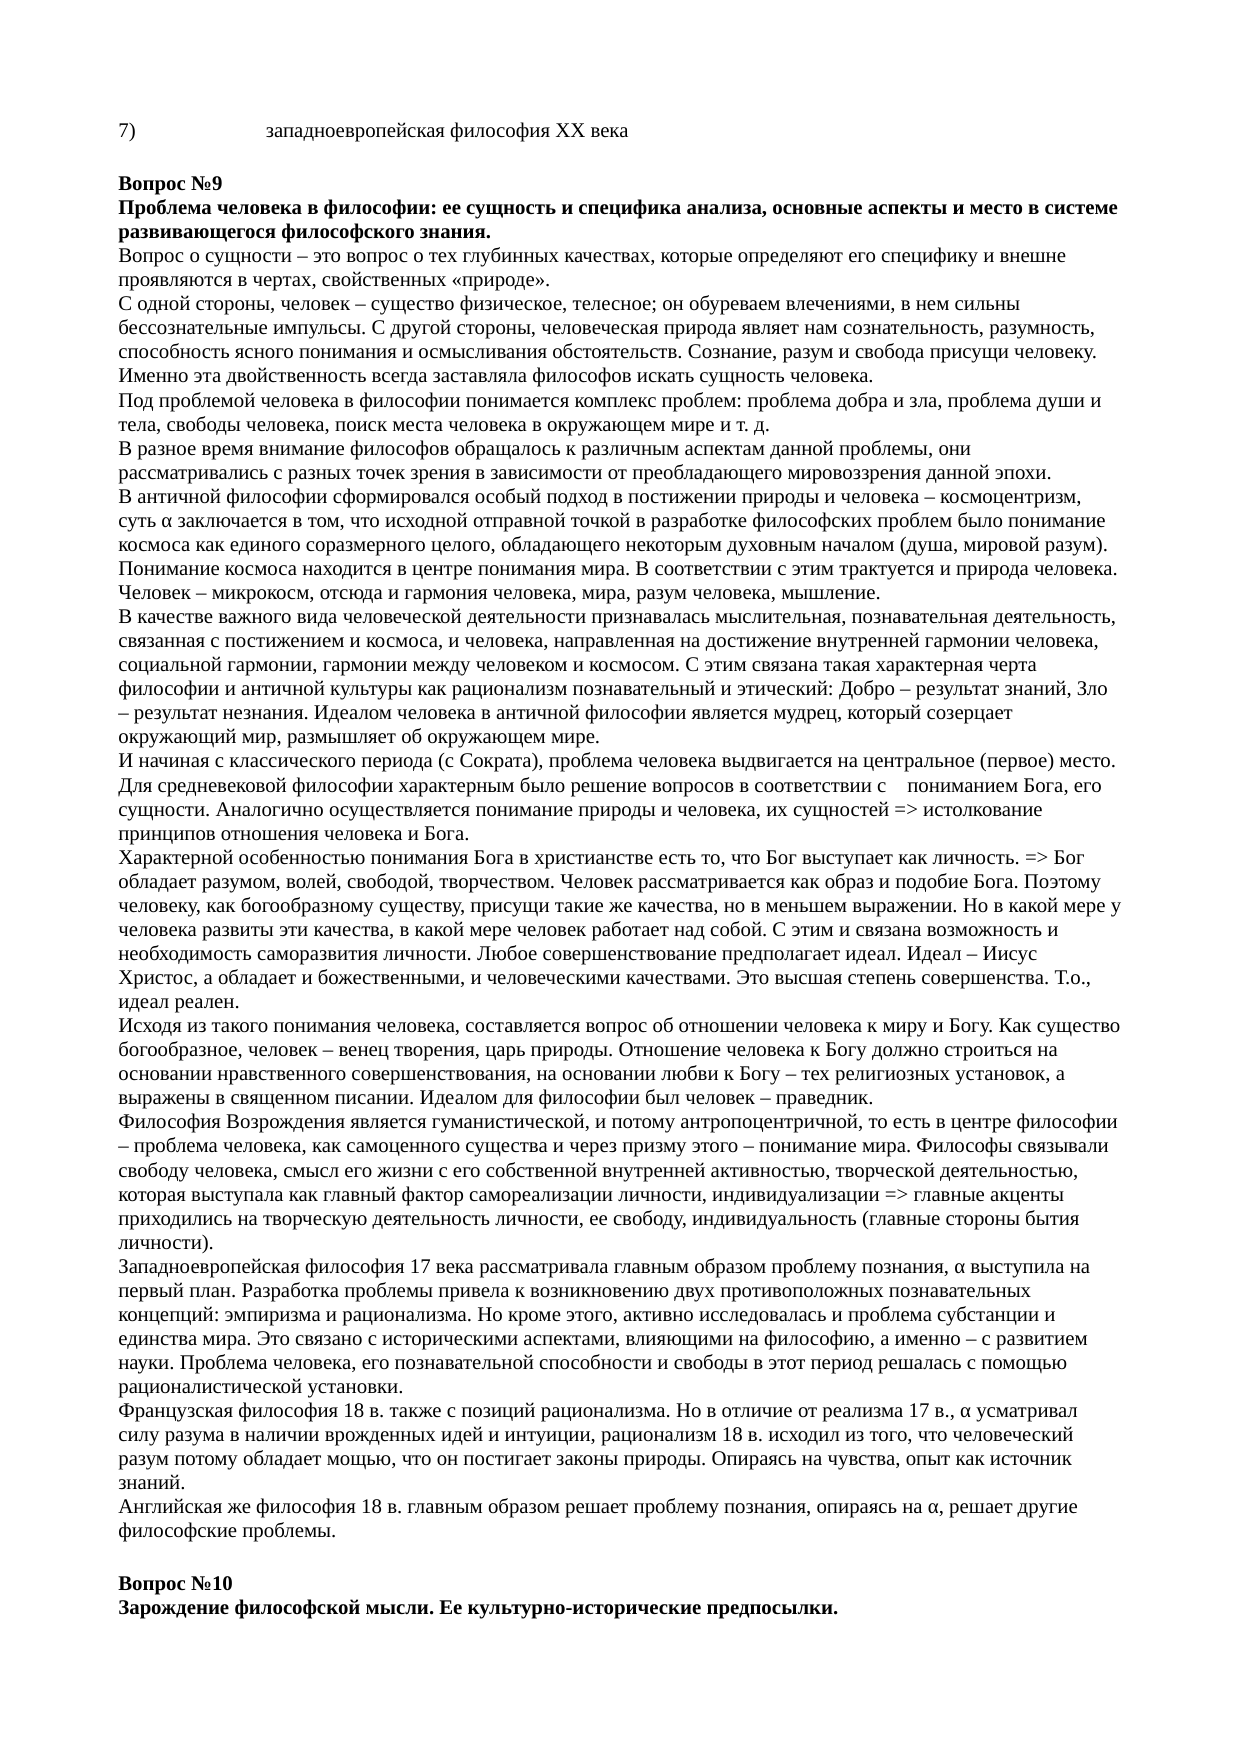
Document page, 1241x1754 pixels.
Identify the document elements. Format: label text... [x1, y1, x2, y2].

text Для средневековой философии характерным было решение вопросов в соответствии с пониманием Бога, его сущности. Аналогично осуществляется понимание природы и человека, их сущностей => истолкование принципов отношения человека и Бога. [118, 772, 1122, 845]
text Французская философия 18 в. также с позиций рационализма. Но в отличие от реализма 17 в., α усматривал силу разума в наличии врожденных идей и интуиции, рационализм 18 в. исходил из того, что человеческий разум потому обладает мощью, что он постигает законы природы. Опираясь на чувства, опыт как источник знаний. [118, 1398, 1122, 1494]
text Философия Возрождения является гуманистической, и потому антропоцентричной, то есть в центре философии – проблема человека, как самоценного существа и через призму этого – понимание мира. Философы связывали свободу человека, смысл его жизни с его собственной внутренней активностью, творческой деятельностью, которая выступала как главный фактор самореализации личности, индивидуализации => главные акценты приходились на творческую деятельность личности, ее свободу, индивидуальность (главные стороны бытия личности). [118, 1109, 1122, 1254]
text Вопрос №10 [118, 1571, 1122, 1595]
text Зарождение философской мысли. Ее культурно-исторические предпосылки. [118, 1595, 1122, 1619]
text Под проблемой человека в философии понимается комплекс проблем: проблема добра и зла, проблема души и тела, свободы человека, поиск места человека в окружающем мире и т. д. [118, 387, 1122, 436]
text Вопрос о сущности – это вопрос о тех глубинных качествах, которые определяют его специфику и внешне проявляются в чертах, свойственных «природе». [118, 243, 1122, 291]
text Проблема человека в философии: ее сущность и специфика анализа, основные аспекты и место в системе развивающегося философского знания. [118, 195, 1122, 243]
text В разное время внимание философов обращалось к различным аспектам данной проблемы, они рассматривались с разных точек зрения в зависимости от преобладающего мировоззрения данной эпохи. [118, 436, 1122, 484]
text И начиная с классического периода (с Сократа), проблема человека выдвигается на центральное (первое) место. [118, 748, 1122, 772]
text 7) западноевропейская философия ХХ века [118, 118, 1122, 142]
text С одной стороны, человек – существо физическое, телесное; он обуреваем влечениями, в нем сильны бессознательные импульсы. С другой стороны, человеческая природа являет нам сознательность, разумность, способность ясного понимания и осмысливания обстоятельств. Сознание, разум и свобода присущи человеку. Именно эта двойственность всегда заставляла философов искать сущность человека. [118, 291, 1122, 387]
text В качестве важного вида человеческой деятельности признавалась мыслительная, познавательная деятельность, связанная с постижением и космоса, и человека, направленная на достижение внутренней гармонии человека, социальной гармонии, гармонии между человеком и космосом. С этим связана такая характерная черта философии и античной культуры как рационализм познавательный и этический: Добро – результат знаний, Зло – результат незнания. Идеалом человека в античной философии является мудрец, который созерцает окружающий мир, размышляет об окружающем мире. [118, 604, 1122, 748]
text Вопрос №9 [118, 171, 1122, 195]
text Характерной особенностью понимания Бога в христианстве есть то, что Бог выступает как личность. => Бог обладает разумом, волей, свободой, творчеством. Человек рассматривается как образ и подобие Бога. Поэтому человеку, как богообразному существу, присущи такие же качества, но в меньшем выражении. Но в какой мере у человека развиты эти качества, в какой мере человек работает над собой. С этим и связана возможность и необходимость саморазвития личности. Любое совершенствование предполагает идеал. Идеал – Иисус Христос, a обладает и божественными, и человеческими качествами. Это высшая степень совершенства. Т.о., идеал реален. [118, 845, 1122, 1013]
text В античной философии сформировался особый подход в постижении природы и человека – космоцентризм, суть α заключается в том, что исходной отправной точкой в разработке философских проблем было понимание космоса как единого соразмерного целого, обладающего некоторым духовным началом (душа, мировой разум). Понимание космоса находится в центре понимания мира. В соответствии с этим трактуется и природа человека. Человек – микрокосм, отсюда и гармония человека, мира, разум человека, мышление. [118, 484, 1122, 604]
text Исходя из такого понимания человека, составляется вопрос об отношении человека к миру и Богу. Как существо богообразное, человек – венец творения, царь природы. Отношение человека к Богу должно строиться на основании нравственного совершенствования, на основании любви к Богу – тех религиозных установок, a выражены в священном писании. Идеалом для философии был человек – праведник. [118, 1013, 1122, 1109]
text Английская же философия 18 в. главным образом решает проблему познания, опираясь на α, решает другие философские проблемы. [118, 1494, 1122, 1542]
text Западноевропейская философия 17 века рассматривала главным образом проблему познания, α выступила на первый план. Разработка проблемы привела к возникновению двух противоположных познавательных концепций: эмпиризма и рационализма. Но кроме этого, активно исследовалась и проблема субстанции и единства мира. Это связано с историческими аспектами, влияющими на философию, а именно – с развитием науки. Проблема человека, его познавательной способности и свободы в этот период решалась с помощью рационалистической установки. [118, 1254, 1122, 1398]
